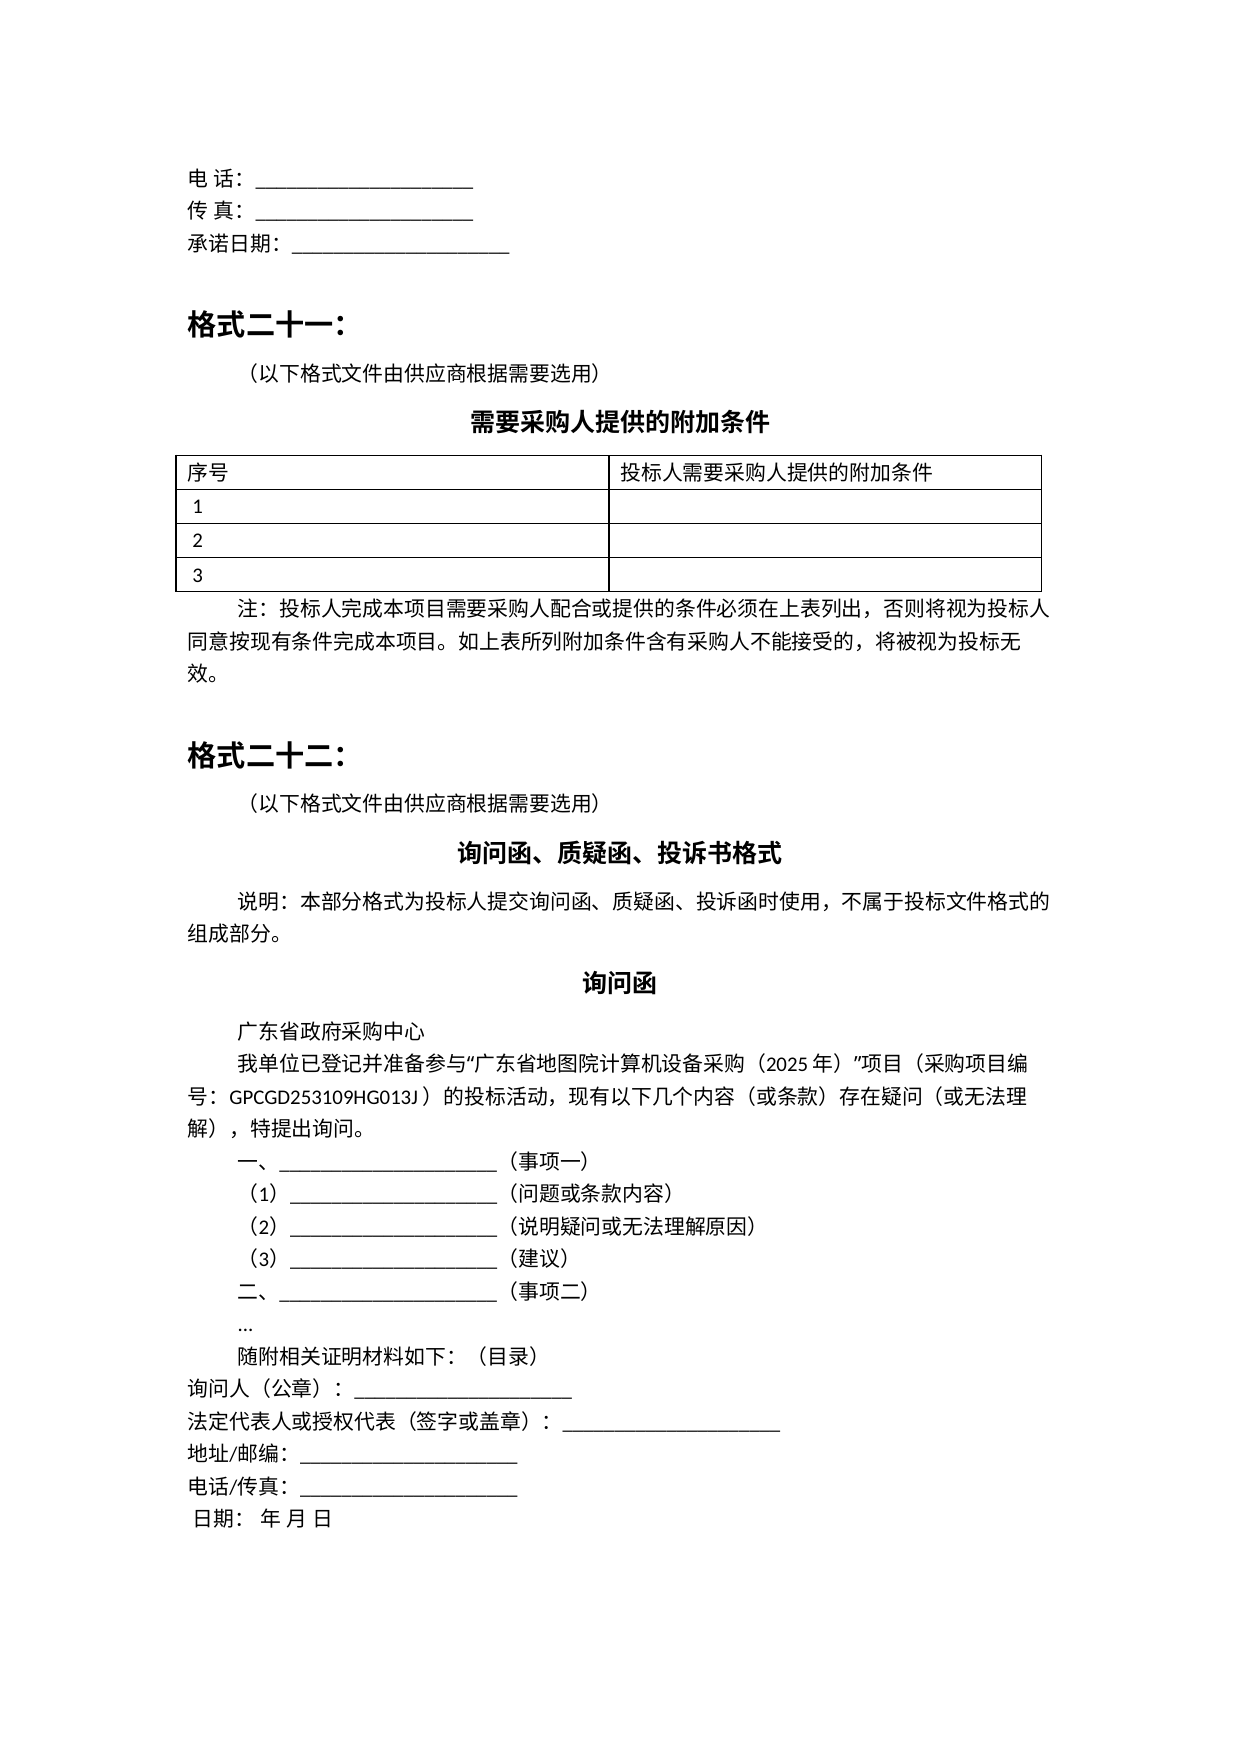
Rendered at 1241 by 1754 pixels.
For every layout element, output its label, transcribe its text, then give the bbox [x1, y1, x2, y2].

text 地址/邮编：_____________________ [187, 1437, 1053, 1470]
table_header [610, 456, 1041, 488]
text （1）____________________（问题或条款内容） [187, 1177, 1053, 1210]
text 随附相关证明材料如下：（目录） [187, 1340, 1053, 1372]
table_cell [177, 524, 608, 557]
text 注：投标人完成本项目需要采购人配合或提供的条件必须在上表列出，否则将视为投标人同意按现有条件完成本项目。如上表所列附加条件含有采购人不能接受的，将被视为投标无效。 [187, 592, 1053, 690]
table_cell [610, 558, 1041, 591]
text 承诺日期：_____________________ [187, 227, 1053, 259]
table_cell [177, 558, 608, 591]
text 电 话：_____________________ [187, 162, 1053, 194]
text 我单位已登记并准备参与“广东省地图院计算机设备采购（2025年）”项目（采购项目编号：GPCGD253109HG013J ）的投标活动，现有以下几个内容（或条款）存在疑问（或无法理解），特提出询问。 [187, 1047, 1053, 1145]
text 电话/传真：_____________________ [187, 1470, 1053, 1502]
text 一、_____________________（事项一） [187, 1145, 1053, 1177]
text （2）____________________（说明疑问或无法理解原因） [187, 1210, 1053, 1242]
text 询问函 [187, 950, 1053, 1015]
text 询问人（公章）：_____________________ [187, 1372, 1053, 1405]
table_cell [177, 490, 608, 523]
text 日期： 年 月 日 [187, 1502, 1053, 1535]
text 广东省政府采购中心 [187, 1015, 1053, 1047]
text 传 真：_____________________ [187, 194, 1053, 227]
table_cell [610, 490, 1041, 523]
text 二、_____________________（事项二） [187, 1275, 1053, 1307]
text ... [187, 1307, 1053, 1340]
text 格式二十二： [187, 722, 1053, 787]
text 格式二十一： [187, 292, 1053, 357]
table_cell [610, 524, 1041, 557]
text （以下格式文件由供应商根据需要选用） [187, 787, 1053, 820]
text 需要采购人提供的附加条件 [187, 389, 1053, 454]
text 说明：本部分格式为投标人提交询问函、质疑函、投诉函时使用，不属于投标文件格式的组成部分。 [187, 885, 1053, 950]
text 法定代表人或授权代表（签字或盖章）：_____________________ [187, 1405, 1053, 1437]
text （以下格式文件由供应商根据需要选用） [187, 357, 1053, 389]
text 询问函、质疑函、投诉书格式 [187, 820, 1053, 885]
text （3）____________________（建议） [187, 1242, 1053, 1275]
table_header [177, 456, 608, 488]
